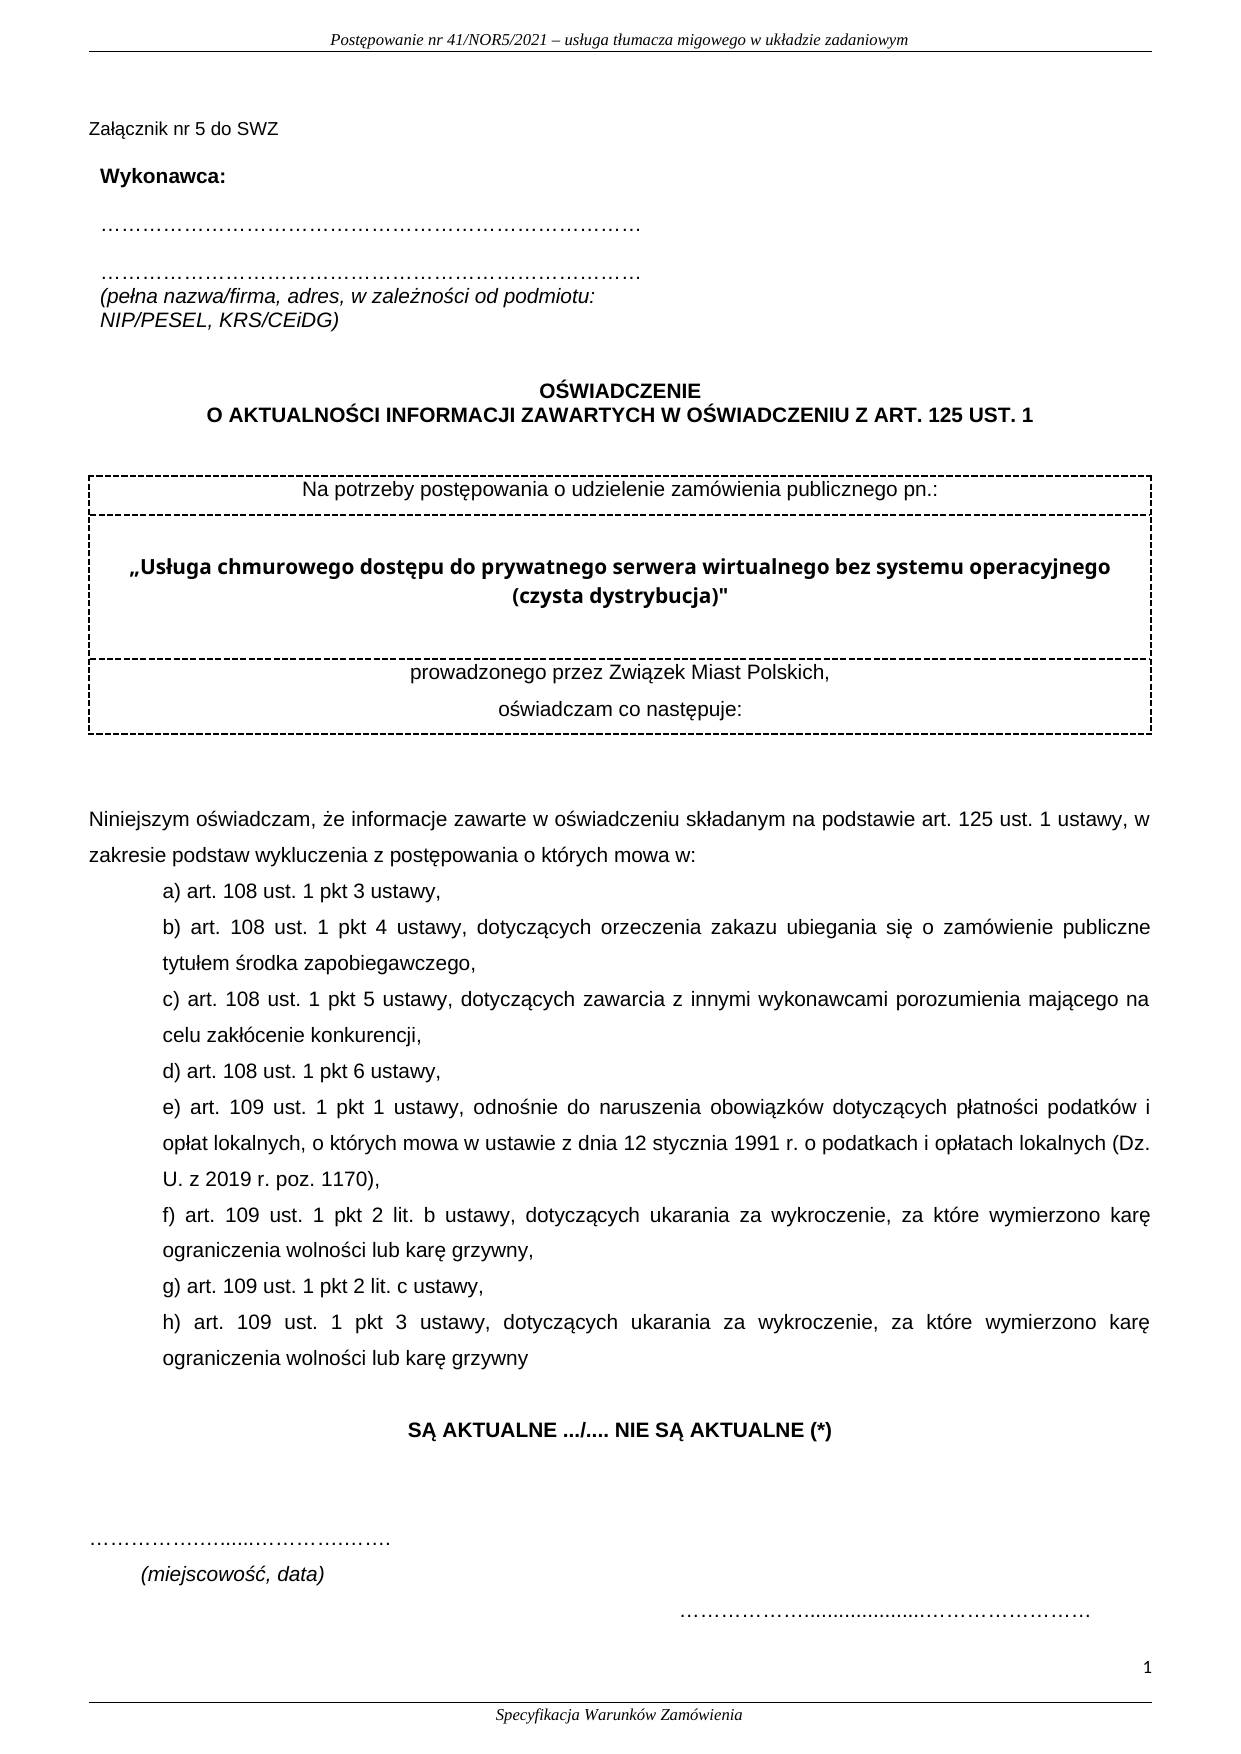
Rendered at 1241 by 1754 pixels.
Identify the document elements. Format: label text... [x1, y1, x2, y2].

text d) art. 108 ust. 1 pkt 6 ustawy, [162, 1059, 1152, 1083]
table_cell prowadzonego przez Związek Miast Polskich, oświadczam co następuje: [89, 658, 1151, 733]
text g) art. 109 ust. 1 pkt 2 lit. c ustawy, [162, 1274, 1152, 1298]
text O AKTUALNOŚCI INFORMACJI ZAWARTYCH W OŚWIADCZENIU Z ART. 125 UST. 1 [89, 403, 1152, 427]
table_header Wykonawca: [89, 164, 653, 188]
text b) art. 108 ust. 1 pkt 4 ustawy, dotyczących orzeczenia zakazu ubiegania się o zamówienie publiczne tytułem środka zapobiegawczego, [162, 915, 1152, 975]
table_cell (pełna nazwa/firma, adres, w zależności od podmiotu: NIP/PESEL, KRS/CEiDG) [89, 284, 653, 331]
table_cell „Usługa chmurowego dostępu do prywatnego serwera wirtualnego bez systemu operacyjnego (czysta dystrybucja)" [89, 514, 1151, 658]
text ……………….....................…………………… [605, 1598, 1152, 1622]
text Załącznik nr 5 do SWZ [89, 118, 1152, 140]
text OŚWIADCZENIE [89, 379, 1152, 403]
text SĄ AKTUALNE .../.... NIE SĄ AKTUALNE (*) [89, 1418, 1152, 1442]
table_cell …………………………………………………………………… [89, 188, 653, 236]
table_header Na potrzeby postępowania o udzielenie zamówienia publicznego pn.: [89, 475, 1151, 514]
text Niniejszym oświadczam, że informacje zawarte w oświadczeniu składanym na podstawie art. 125 ust. 1 ustawy, w zakresie podstaw wykluczenia z postępowania o których mowa w: [89, 807, 1152, 867]
text e) art. 109 ust. 1 pkt 1 ustawy, odnośnie do naruszenia obowiązków dotyczących płatności podatków i opłat lokalnych, o których mowa w ustawie z dnia 12 stycznia 1991 r. o podatkach i opłatach lokalnych (Dz. U. z 2019 r. poz. 1170), [162, 1094, 1152, 1190]
text f) art. 109 ust. 1 pkt 2 lit. b ustawy, dotyczących ukarania za wykroczenie, za które wymierzono karę ograniczenia wolności lub karę grzywny, [162, 1202, 1152, 1262]
table_cell …………………………………………………………………… [89, 236, 653, 283]
text …………….…......………….……. [89, 1526, 1152, 1550]
text c) art. 108 ust. 1 pkt 5 ustawy, dotyczących zawarcia z innymi wykonawcami porozumienia mającego na celu zakłócenie konkurencji, [162, 987, 1152, 1047]
text (miejscowość, data) [89, 1562, 1152, 1586]
text h) art. 109 ust. 1 pkt 3 ustawy, dotyczących ukarania za wykroczenie, za które wymierzono karę ograniczenia wolności lub karę grzywny [162, 1310, 1152, 1370]
text a) art. 108 ust. 1 pkt 3 ustawy, [162, 879, 1152, 903]
